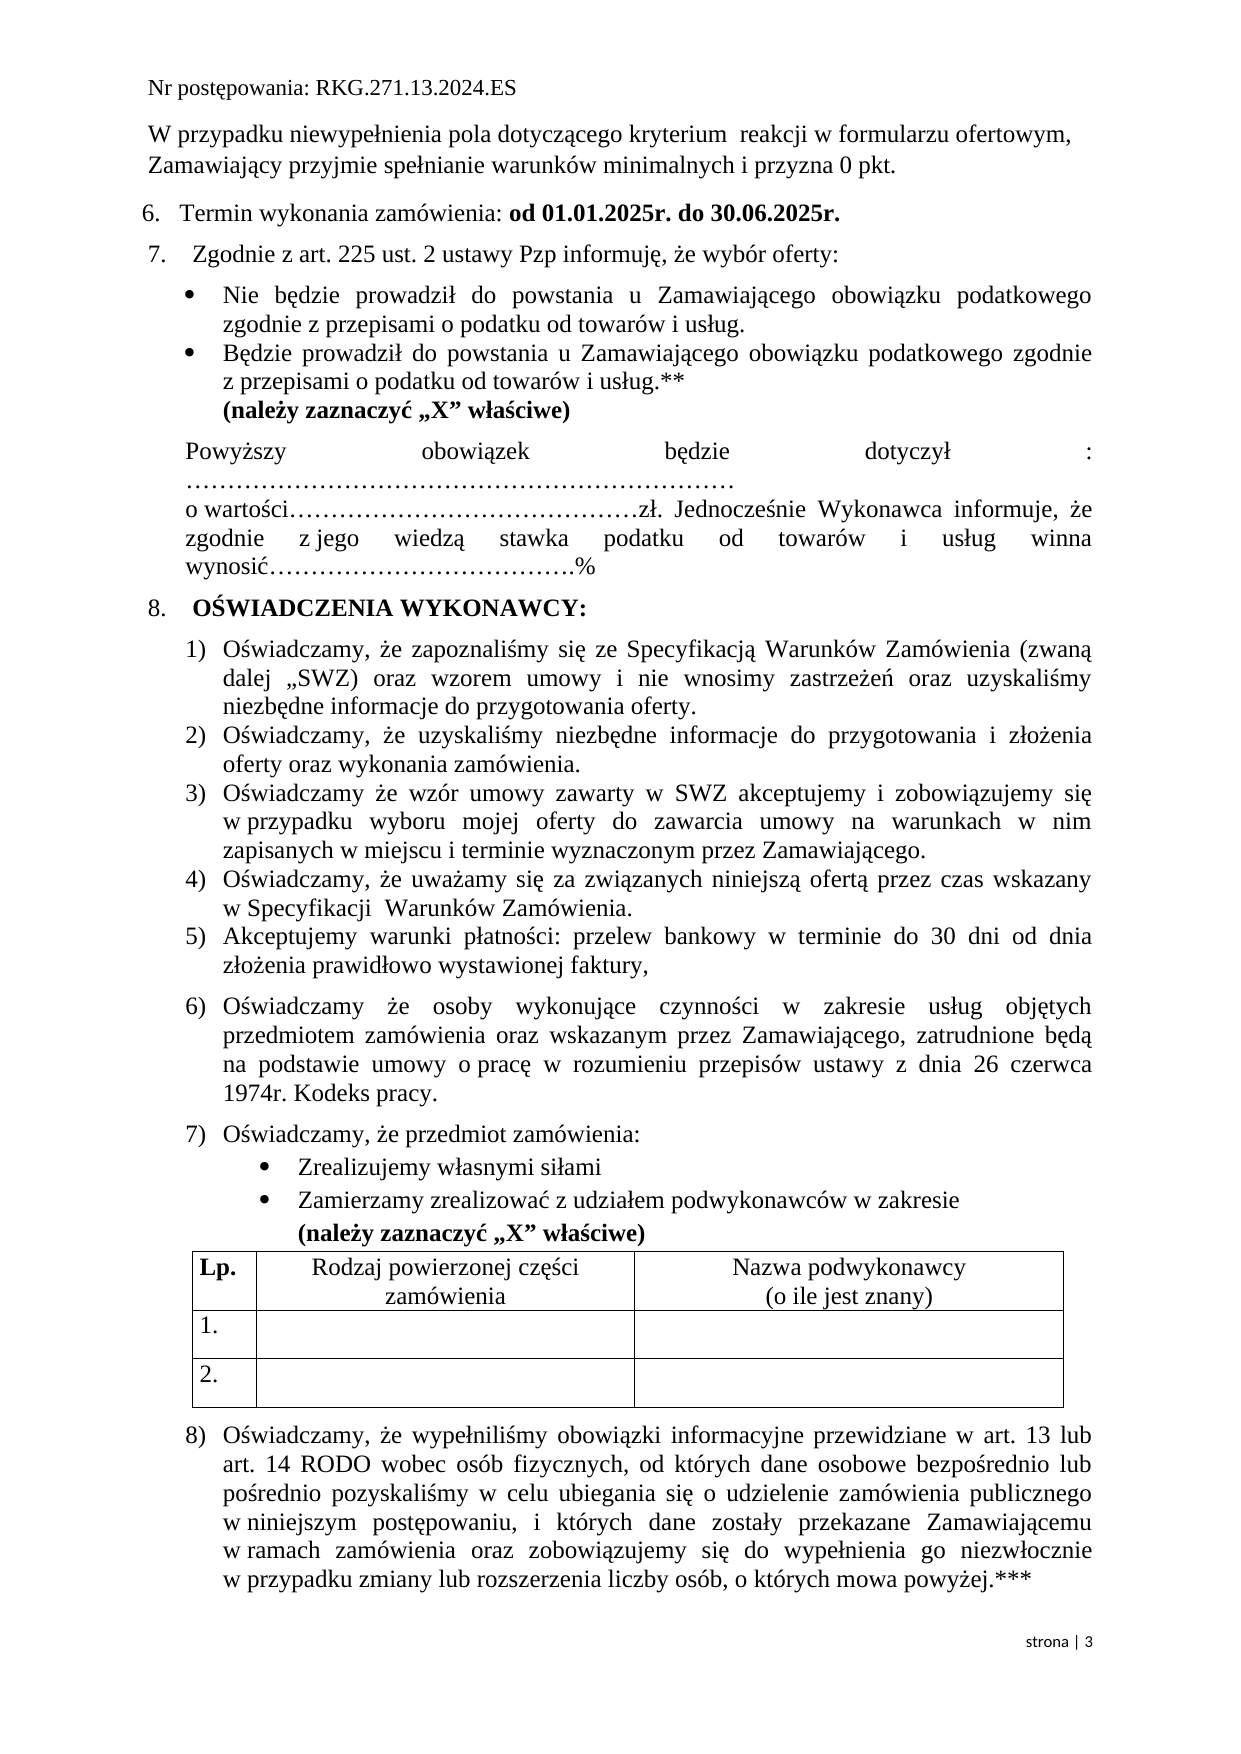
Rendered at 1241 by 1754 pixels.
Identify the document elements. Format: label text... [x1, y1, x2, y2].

text W przypadku niewypełnienia pola dotyczącego kryterium reakcji w formularzu ofertowym, Zamawiający przyjmie spełnianie warunków minimalnych i przyzna 0 pkt. [148, 119, 1093, 179]
text Powyższy obowiązek będzie dotyczył : ………………………………………………………… o wartości……………………………………zł. Jednocześnie Wykonawca informuje, że zgodnie z jego wiedzą stawka podatku od towarów i usług winna wynosić……………………………….% [185, 436, 1093, 580]
list Oświadczamy, że zapoznaliśmy się ze Specyfikacją Warunków Zamówienia (zwaną dalej „SWZ) oraz wzorem umowy i nie wnosimy zastrzeżeń oraz uzyskaliśmy niezbędne informacje do przygotowania oferty. [185, 634, 1093, 720]
list Zrealizujemy własnymi siłami [260, 1152, 1093, 1181]
list (należy zaznaczyć „X” właściwe) [223, 395, 1093, 424]
table_cell [257, 1311, 634, 1358]
list Oświadczamy, że uzyskaliśmy niezbędne informacje do przygotowania i złożenia oferty oraz wykonania zamówienia. [185, 720, 1093, 778]
table_header Rodzaj powierzonej części zamówienia [257, 1252, 634, 1309]
list Oświadczamy, że przedmiot zamówienia: [185, 1119, 1093, 1148]
table_cell 2. [193, 1359, 256, 1407]
table_cell [635, 1359, 1063, 1407]
list Oświadczamy że wzór umowy zawarty w SWZ akceptujemy i zobowiązujemy się w przypadku wyboru mojej oferty do zawarcia umowy na warunkach w nim zapisanych w miejscu i terminie wyznaczonym przez Zamawiającego. [185, 778, 1093, 864]
table_header Lp. [193, 1252, 256, 1309]
list Nie będzie prowadził do powstania u Zamawiającego obowiązku podatkowego zgodnie z przepisami o podatku od towarów i usług. [185, 280, 1093, 338]
list Termin wykonania zamówienia: od 01.01.2025r. do 30.06.2025r. [142, 198, 1093, 226]
list Akceptujemy warunki płatności: przelew bankowy w terminie do 30 dni od dnia złożenia prawidłowo wystawionej faktury, [185, 921, 1093, 979]
text (należy zaznaczyć „X” właściwe) [298, 1218, 1093, 1247]
list Oświadczamy, że uważamy się za związanych niniejszą ofertą przez czas wskazany w Specyfikacji Warunków Zamówienia. [185, 864, 1093, 921]
table_cell 1. [193, 1311, 256, 1358]
list Zamierzamy zrealizować z udziałem podwykonawców w zakresie [260, 1185, 1093, 1214]
table_cell [635, 1311, 1063, 1358]
list OŚWIADCZENIA WYKONAWCY: [148, 593, 1093, 621]
list Zgodnie z art. 225 ust. 2 ustawy Pzp informuję, że wybór oferty: [148, 239, 1093, 268]
table_header Nazwa podwykonawcy (o ile jest znany) [635, 1252, 1063, 1309]
list Będzie prowadził do powstania u Zamawiającego obowiązku podatkowego zgodnie z przepisami o podatku od towarów i usług.** [185, 338, 1093, 395]
table_cell [257, 1359, 634, 1407]
list Oświadczamy, że wypełniliśmy obowiązki informacyjne przewidziane w art. 13 lub art. 14 RODO wobec osób fizycznych, od których dane osobowe bezpośrednio lub pośrednio pozyskaliśmy w celu ubiegania się o udzielenie zamówienia publicznego w niniejszym postępowaniu, i których dane zostały przekazane Zamawiającemu w ramach zamówienia oraz zobowiązujemy się do wypełnienia go niezwłocznie w przypadku zmiany lub rozszerzenia liczby osób, o których mowa powyżej.*** [185, 1421, 1093, 1593]
list Oświadczamy że osoby wykonujące czynności w zakresie usług objętych przedmiotem zamówienia oraz wskazanym przez Zamawiającego, zatrudnione będą na podstawie umowy o pracę w rozumieniu przepisów ustawy z dnia 26 czerwca 1974r. Kodeks pracy. [185, 991, 1093, 1106]
